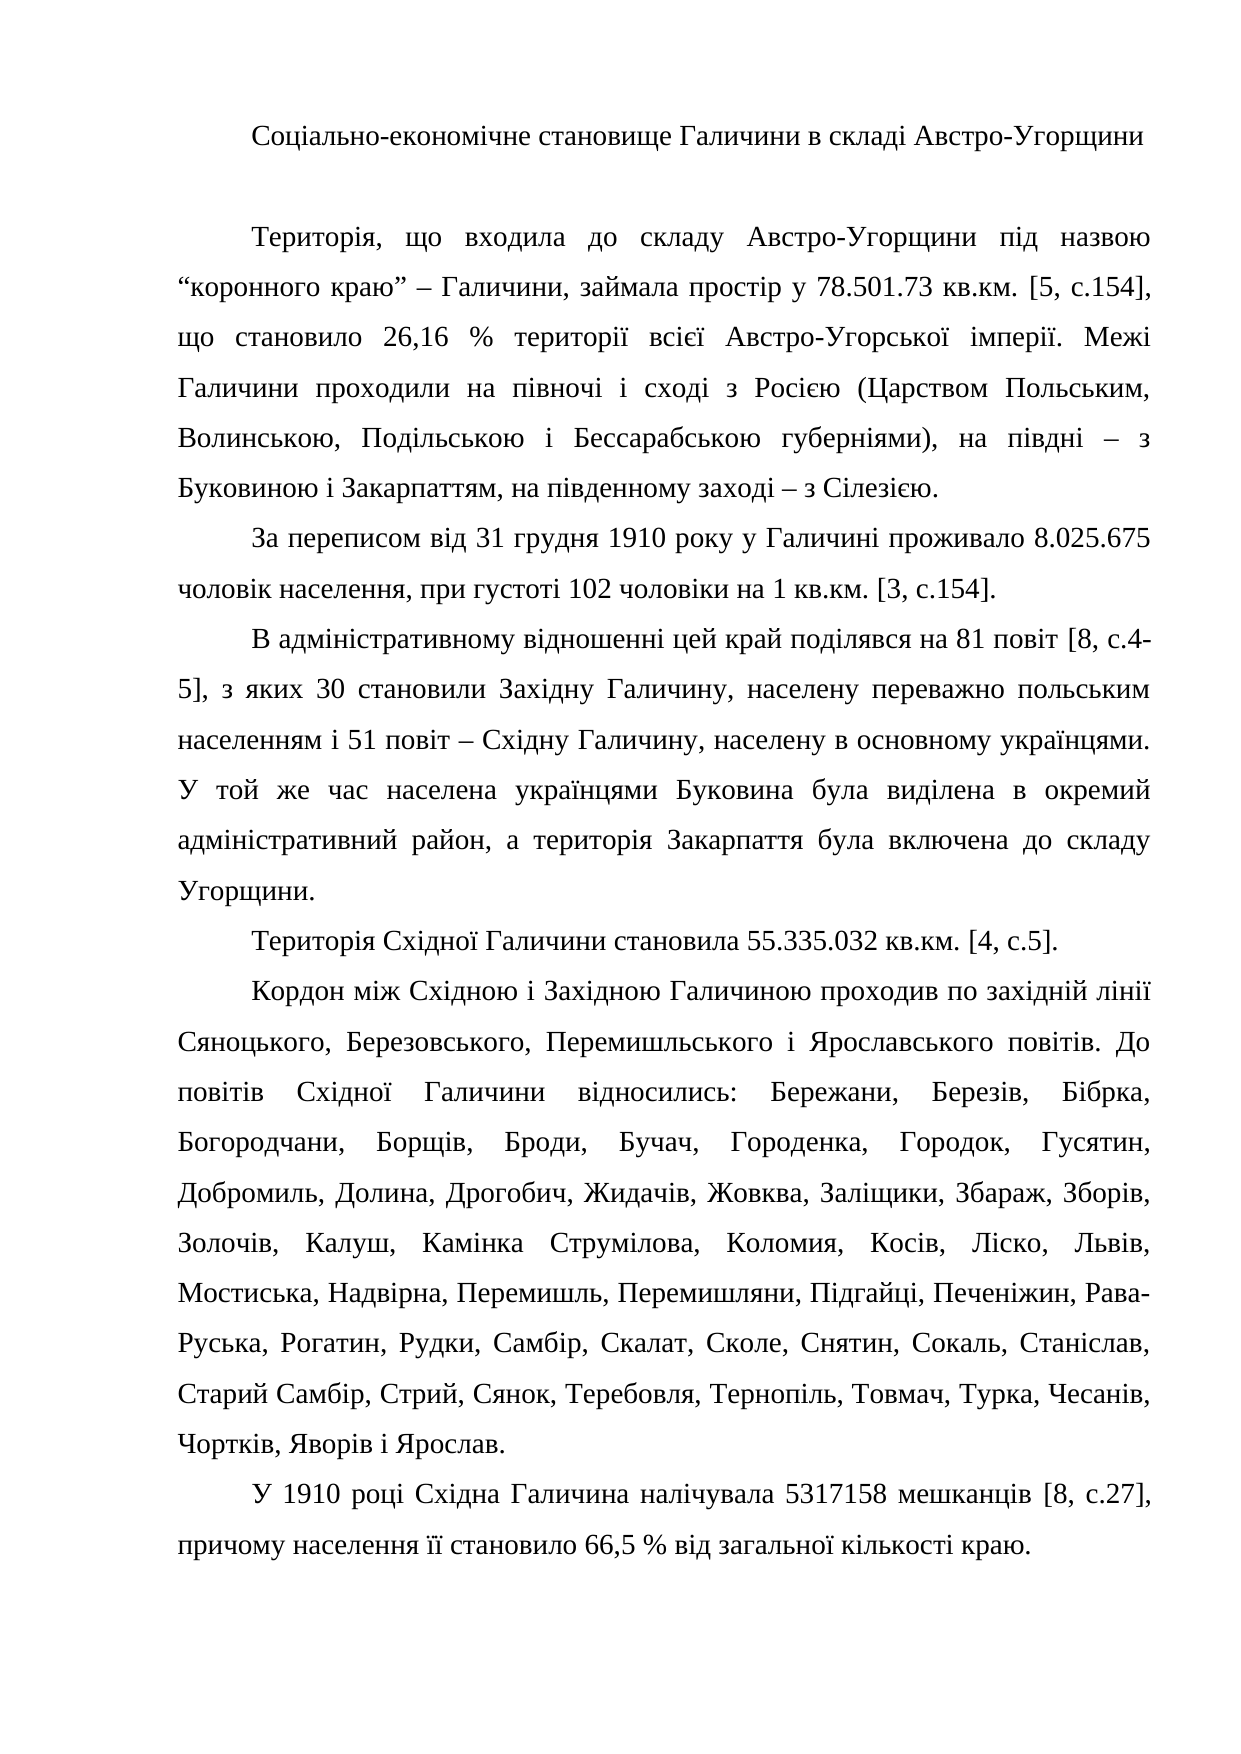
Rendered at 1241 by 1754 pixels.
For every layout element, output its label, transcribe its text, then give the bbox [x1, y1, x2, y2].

text Територія, що входила до складу Австро-Угорщини під назвою “коронного краю” – Галичини, займала простір у 78.501.73 кв.км. [5, c.154], що становило 26,16 % території всієї Австро-Угорської імперії. Межі Галичини проходили на півночі і сході з Росією (Царством Польським, Волинською, Подільською і Бессарабською губерніями), на півдні – з Буковиною і Закарпаттям, на південному заході – з Сілезією. [177, 219, 1152, 504]
text В адміністративному відношенні цей край поділявся на 81 повіт [8, c.4-5], з яких 30 становили Західну Галичину, населену переважно польським населенням і 51 повіт – Східну Галичину, населену в основному українцями. У той же час населена українцями Буковина була виділена в окремий адміністративний район, а територія Закарпаття була включена до складу Угорщини. [177, 621, 1152, 906]
text За переписом від 31 грудня 1910 року у Галичині проживало 8.025.675 чоловік населення, при густоті 102 чоловіки на 1 кв.км. [3, c.154]. [177, 521, 1152, 604]
text У 1910 році Східна Галичина налічувала 5317158 мешканців [8, c.27], причому населення її становило 66,5 % від загальної кількості краю. [177, 1477, 1152, 1560]
text Територія Східної Галичини становила 55.335.032 кв.км. [4, c.5]. [177, 923, 1152, 957]
text Кордон між Східною і Західною Галичиною проходив по західній лінії Сяноцького, Березовського, Перемишльського і Ярославського повітів. До повітів Східної Галичини відносились: Бережани, Березів, Бібрка, Богородчани, Борщів, Броди, Бучач, Городенка, Городок, Гусятин, Добромиль, Долина, Дрогобич, Жидачів, Жовква, Заліщики, Збараж, Зборів, Золочів, Калуш, Камінка Струмілова, Коломия, Косів, Ліско, Львів, Мостиська, Надвірна, Перемишль, Перемишляни, Підгайці, Печеніжин, Рава-Руська, Рогатин, Рудки, Самбір, Скалат, Сколе, Снятин, Сокаль, Станіслав, Старий Самбір, Стрий, Сянок, Теребовля, Тернопіль, Товмач, Турка, Чесанів, Чортків, Яворів і Ярослав. [177, 973, 1152, 1460]
text Соціально-економічне становище Галичини в складі Австро-Угорщини [177, 118, 1152, 152]
